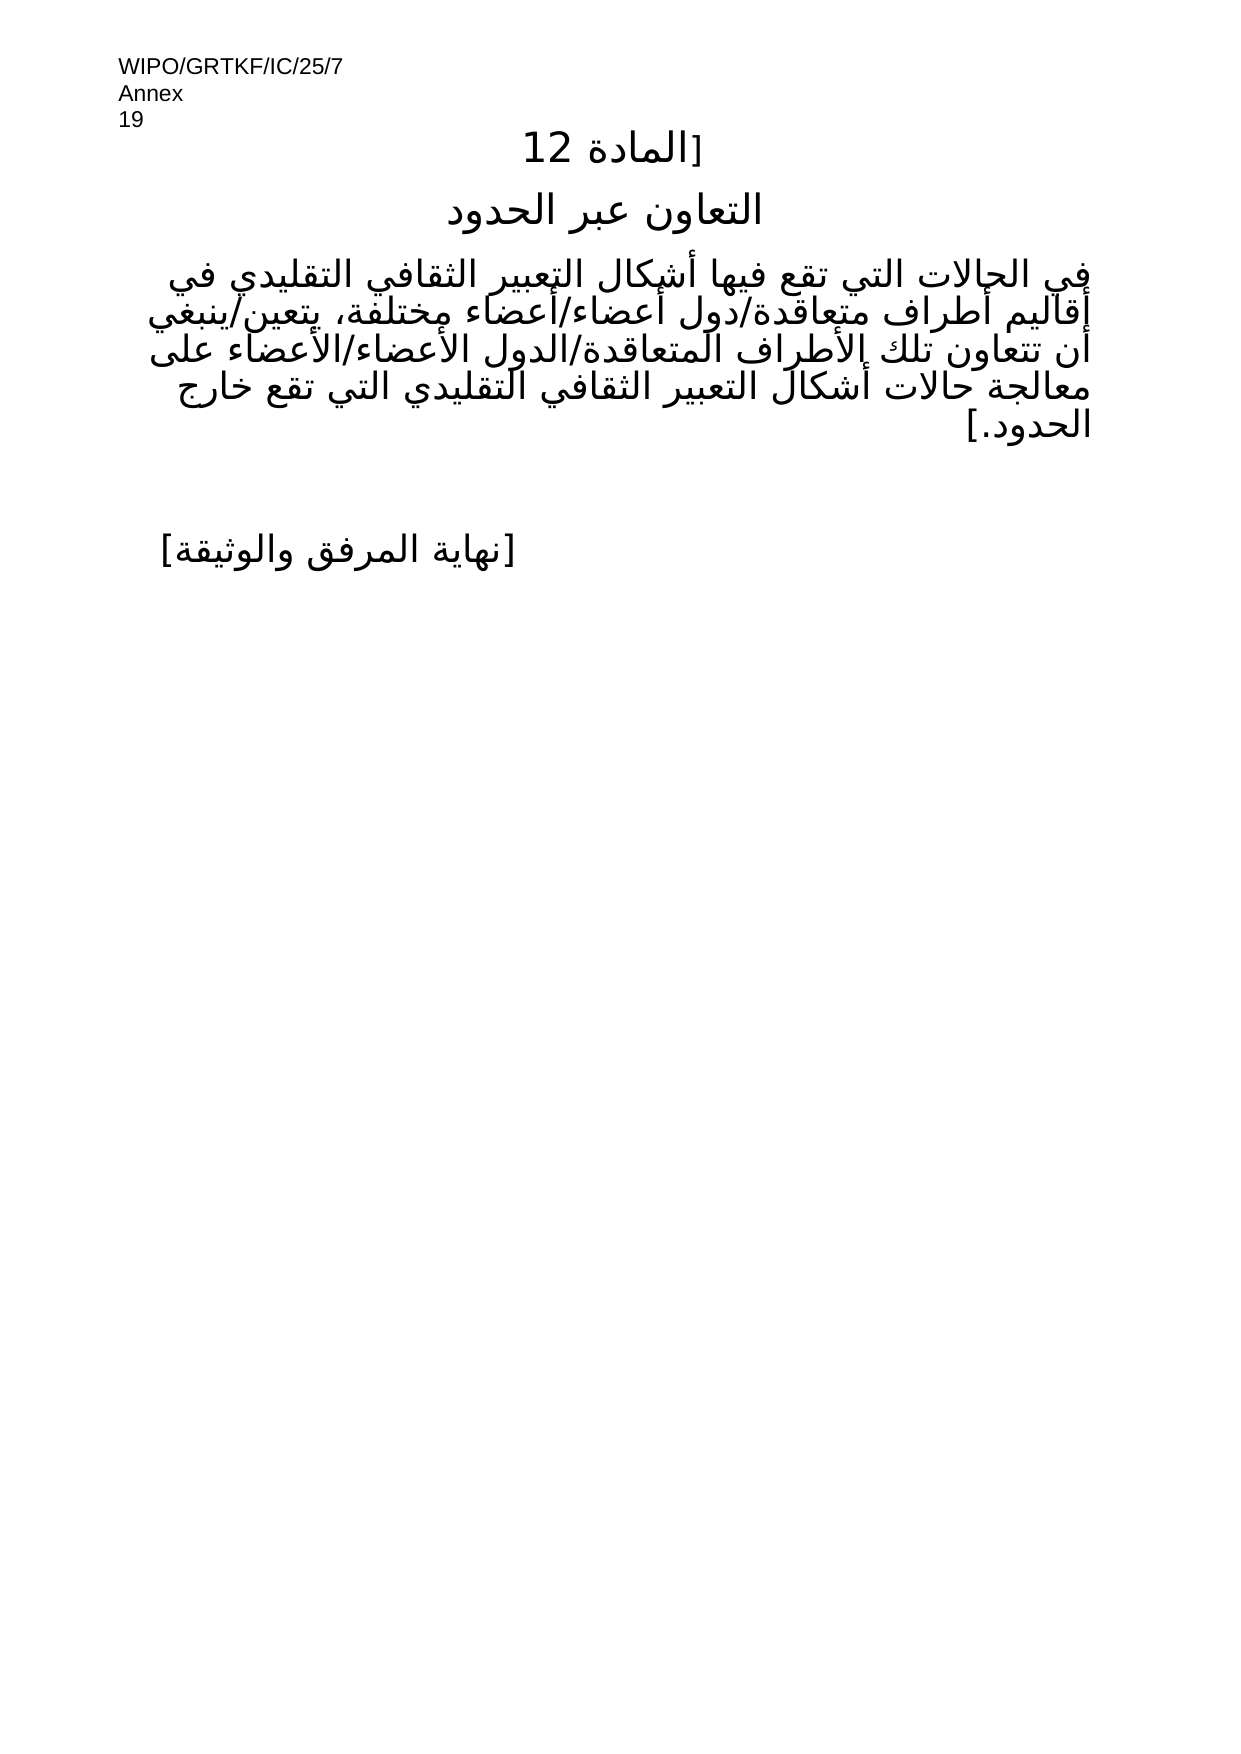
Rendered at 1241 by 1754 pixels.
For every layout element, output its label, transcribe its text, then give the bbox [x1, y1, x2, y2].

text التعاون عبر الحدود [118, 195, 1092, 232]
text [نهاية المرفق والوثيقة] [118, 532, 516, 570]
text [المادة 12 [118, 132, 1092, 170]
text في الحالات التي تقع فيها أشكال التعبير الثقافي التقليدي في أقاليم أطراف متعاقدة/دول أعضاء/أعضاء مختلفة، يتعين/ينبغي أن تتعاون تلك الأطراف المتعاقدة/الدول الأعضاء/الأعضاء على معالجة حالات أشكال التعبير الثقافي التقليدي التي تقع خارج الحدود.] [118, 257, 1092, 445]
